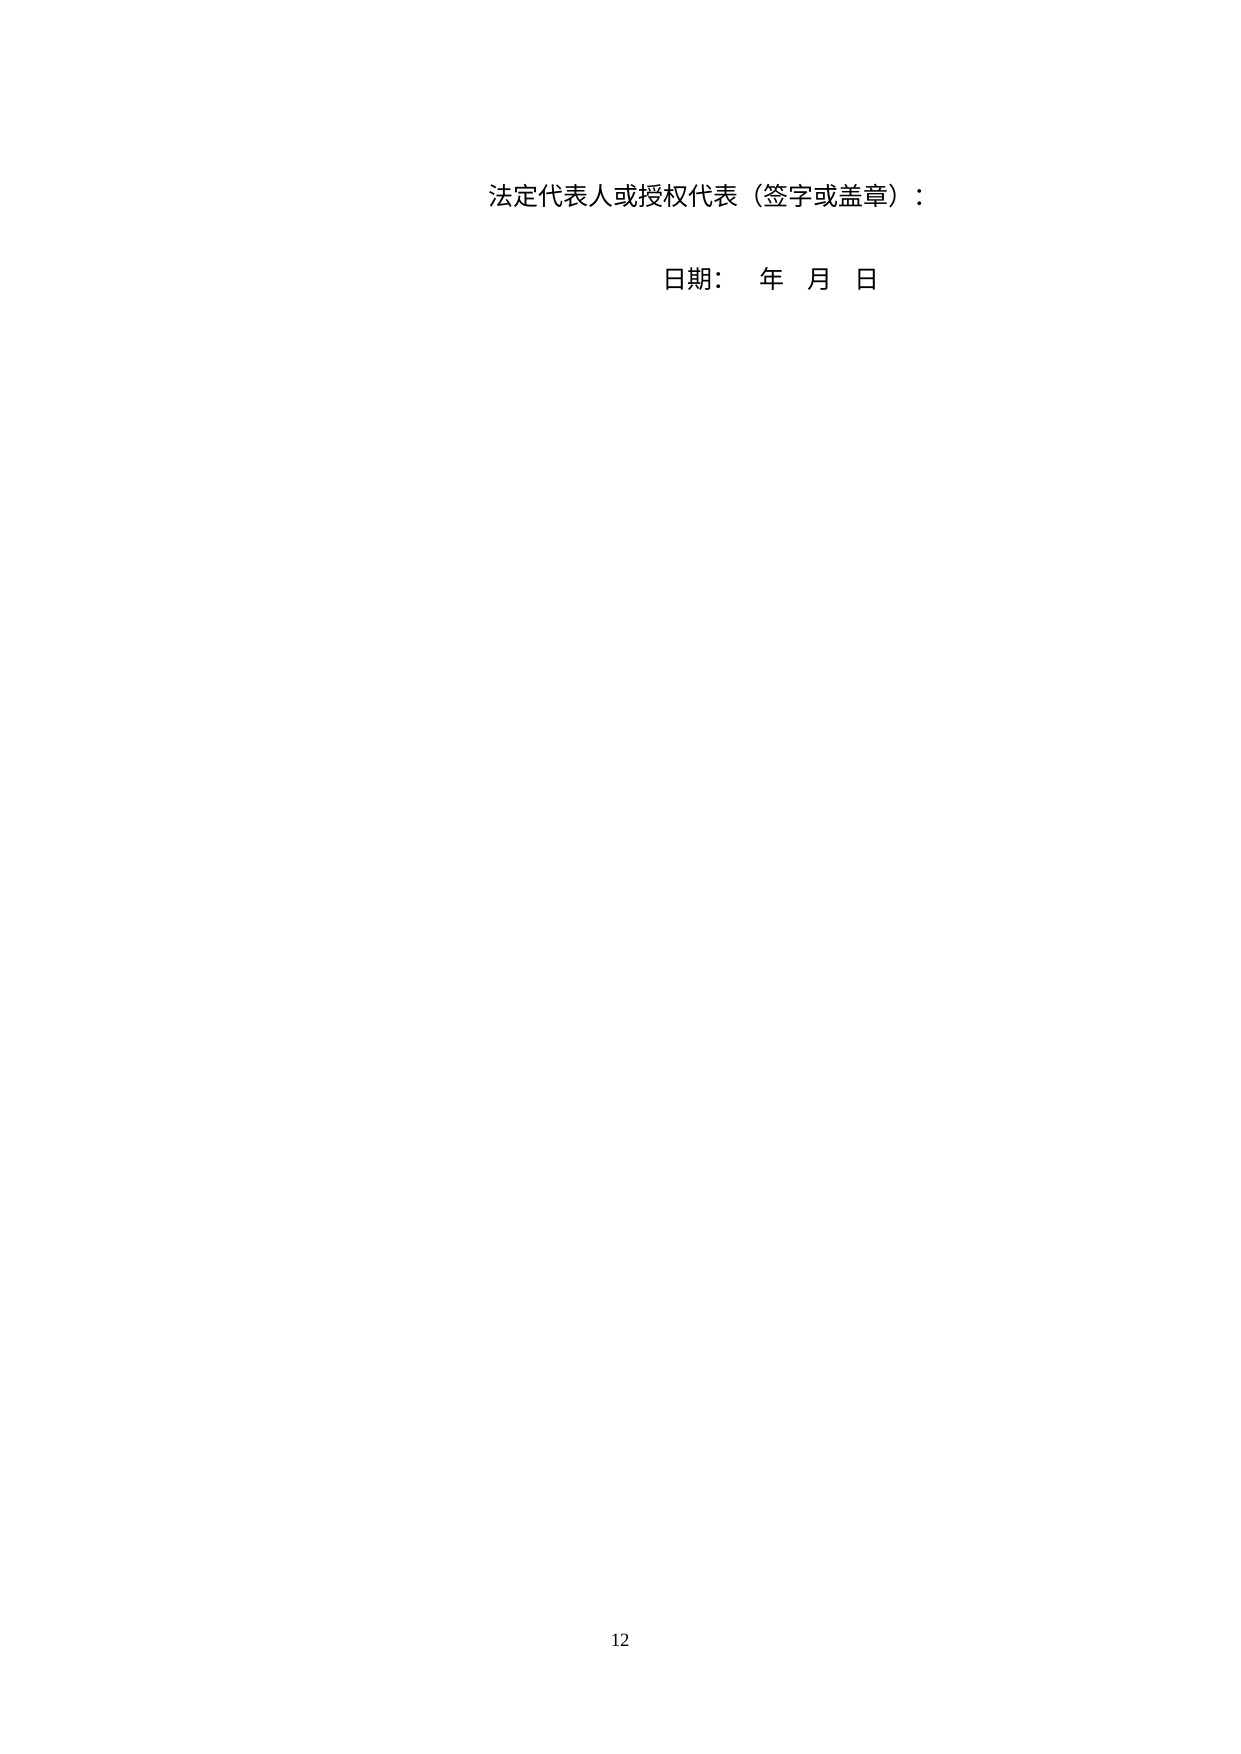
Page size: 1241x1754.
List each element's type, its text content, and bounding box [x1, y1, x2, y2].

text 日期： 年 月 日 [150, 245, 1090, 310]
text 法定代表人或授权代表（签字或盖章）： [150, 162, 1090, 227]
